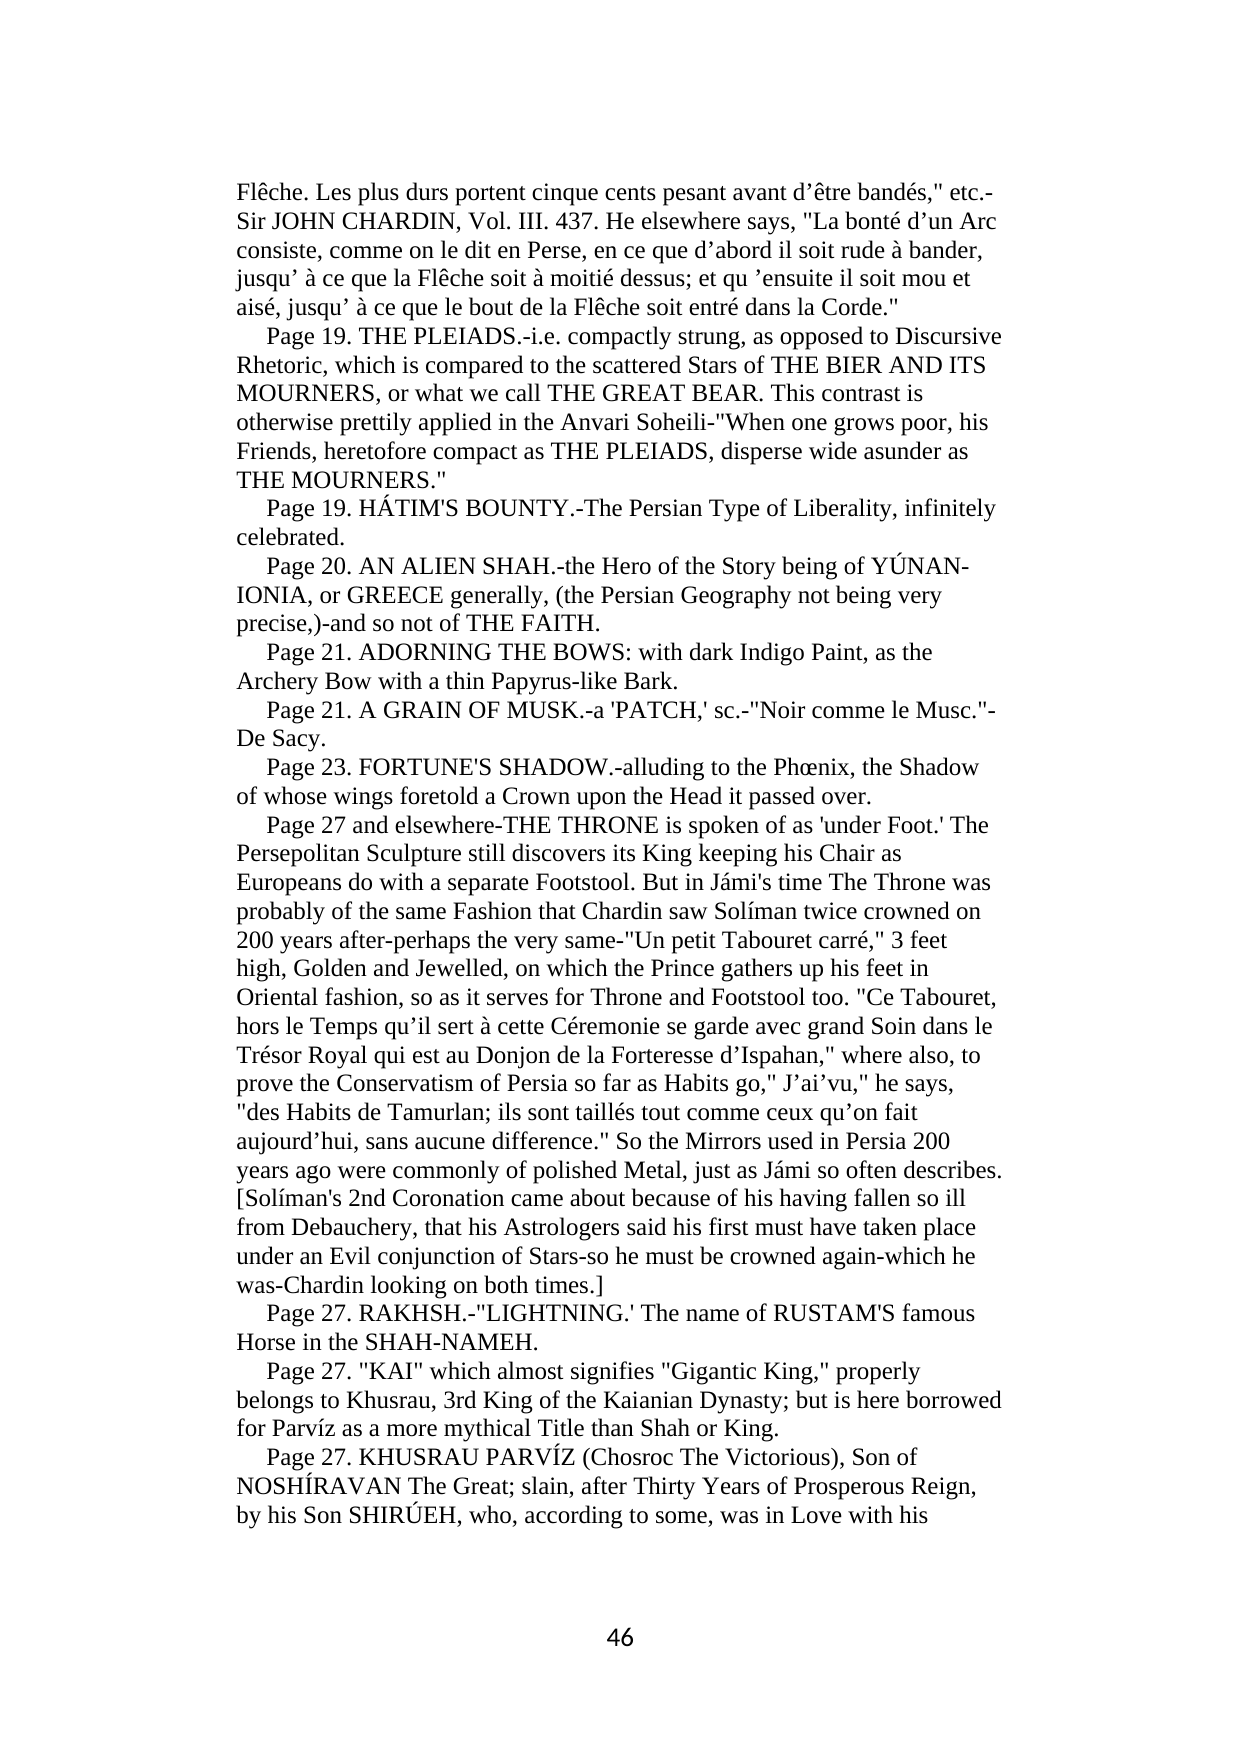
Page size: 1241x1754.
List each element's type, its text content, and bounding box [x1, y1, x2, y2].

text Page 23. FORTUNE'S SHADOW.-alluding to the Phœnix, the Shadow of whose wings foretold a Crown upon the Head it passed over. [236, 752, 1004, 810]
text Page 27. RAKHSH.-"LIGHTNING.' The name of RUSTAM'S famous Horse in the SHAH-NAMEH. [236, 1298, 1004, 1356]
text Page 21. A GRAIN OF MUSK.-a 'PATCH,' sc.-"Noir comme le Musc."-De Sacy. [236, 695, 1004, 752]
text Page 27. KHUSRAU PARVÍZ (Chosroc The Victorious), Son of NOSHÍRAVAN The Great; slain, after Thirty Years of Prosperous Reign, by his Son SHIRÚEH, who, according to some, was in Love with his [236, 1442, 1004, 1528]
text Flêche. Les plus durs portent cinque cents pesant avant d’être bandés," etc.-Sir JOHN CHARDIN, Vol. III. 437. He elsewhere says, "La bonté d’un Arc consiste, comme on le dit en Perse, en ce que d’abord il soit rude à bander, jusqu’ à ce que la Flêche soit à moitié dessus; et qu ’ensuite il soit mou et aisé, jusqu’ à ce que le bout de la Flêche soit entré dans la Corde." [236, 177, 1004, 321]
text Page 27 and elsewhere-THE THRONE is spoken of as 'under Foot.' The Persepolitan Sculpture still discovers its King keeping his Chair as Europeans do with a separate Footstool. But in Jámi's time The Throne was probably of the same Fashion that Chardin saw Solíman twice crowned on 200 years after-perhaps the very same-"Un petit Tabouret carré," 3 feet high, Golden and Jewelled, on which the Prince gathers up his feet in Oriental fashion, so as it serves for Throne and Footstool too. "Ce Tabouret, hors le Temps qu’il sert à cette Céremonie se garde avec grand Soin dans le Trésor Royal qui est au Donjon de la Forteresse d’Ispahan," where also, to prove the Conservatism of Persia so far as Habits go," J’ai’vu," he says, "des Habits de Tamurlan; ils sont taillés tout comme ceux qu’on fait aujourd’hui, sans aucune difference." So the Mirrors used in Persia 200 years ago were commonly of polished Metal, just as Jámi so often describes. [Solíman's 2nd Coronation came about because of his having fallen so ill from Debauchery, that his Astrologers said his first must have taken place under an Evil conjunction of Stars-so he must be crowned again-which he was-Chardin looking on both times.] [236, 810, 1004, 1298]
text Page 20. AN ALIEN SHAH.-the Hero of the Story being of YÚNAN-IONIA, or GREECE generally, (the Persian Geography not being very precise,)-and so not of THE FAITH. [236, 551, 1004, 637]
text Page 21. ADORNING THE BOWS: with dark Indigo Paint, as the Archery Bow with a thin Papyrus-like Bark. [236, 637, 1004, 695]
text Page 27. "KAI" which almost signifies "Gigantic King," properly belongs to Khusrau, 3rd King of the Kaianian Dynasty; but is here borrowed for Parvíz as a more mythical Title than Shah or King. [236, 1356, 1004, 1442]
text Page 19. HÁTIM'S BOUNTY.-The Persian Type of Liberality, infinitely celebrated. [236, 493, 1004, 551]
text Page 19. THE PLEIADS.-i.e. compactly strung, as opposed to Discursive Rhetoric, which is compared to the scattered Stars of THE BIER AND ITS MOURNERS, or what we call THE GREAT BEAR. This contrast is otherwise prettily applied in the Anvari Soheili-"When one grows poor, his Friends, heretofore compact as THE PLEIADS, disperse wide asunder as THE MOURNERS." [236, 321, 1004, 493]
